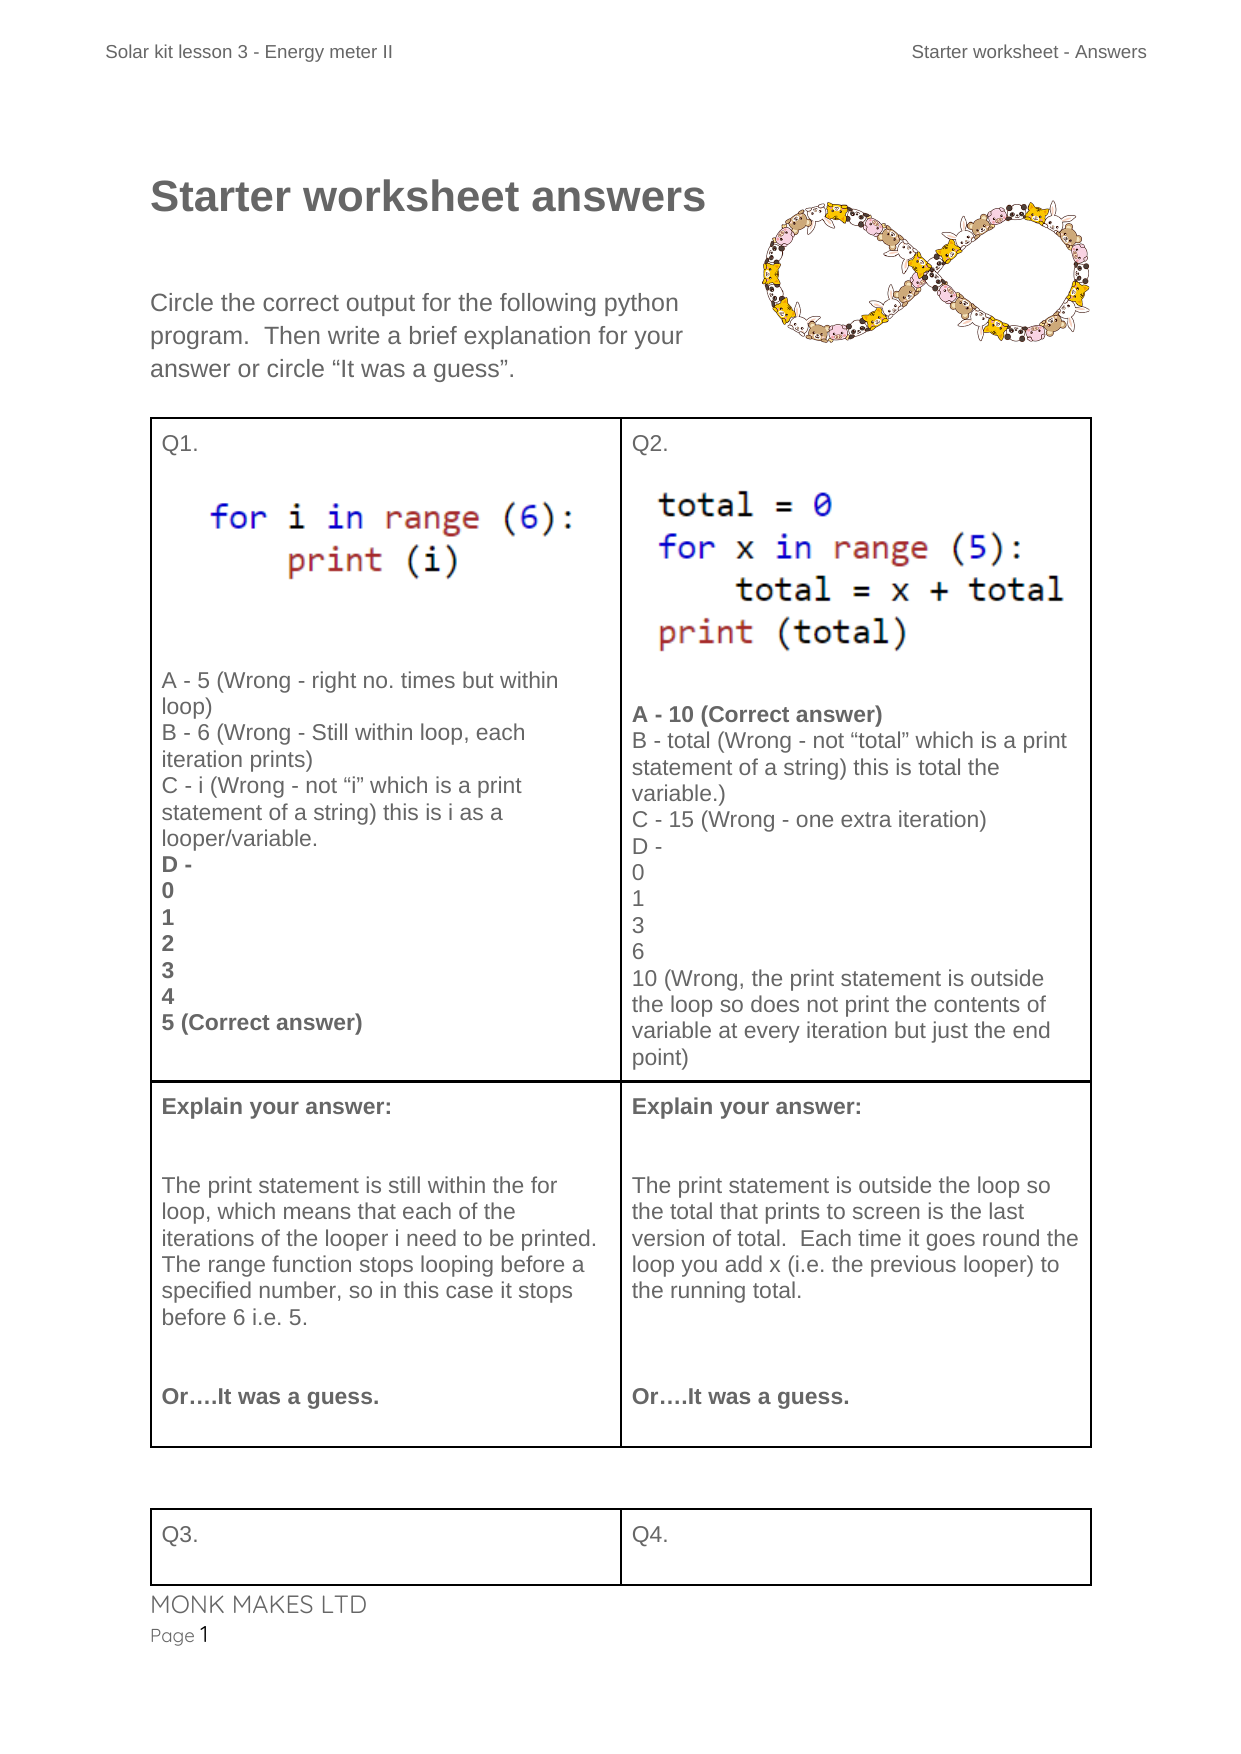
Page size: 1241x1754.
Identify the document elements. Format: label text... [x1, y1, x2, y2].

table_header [152, 1510, 620, 1584]
text Circle the correct output for the following python program. Then write a brief explanation for your answer or circle “It was a guess”. [150, 288, 1090, 382]
picture [197, 491, 579, 584]
table_header Q2. A - 10 (Correct answer) B - total (Wrong - not “total” which is a print statement of a string) this is total the variable.) C - 15 (Wrong - one extra iteration) D - 0 1 3 6 10 (Wrong, the print statement is outside the loop so does not print the contents of variable at every iteration but just the end point) [622, 419, 1090, 1080]
picture [650, 482, 1069, 656]
table_cell Explain your answer: The print statement is outside the loop so the total that prints to screen is the last version of total. Each time it goes round the loop you add x (i.e. the previous looper) to the running total. Or….It was a guess. [622, 1083, 1090, 1446]
table_header Q1. A - 5 (Wrong - right no. times but within loop) B - 6 (Wrong - Still within loop, each iteration prints) C - i (Wrong - not “i” which is a print statement of a string) this is i as a looper/variable. D - 0 1 2 3 4 5 (Correct answer) [152, 419, 620, 1080]
picture [762, 189, 1090, 354]
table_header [622, 1510, 1090, 1584]
title Starter worksheet answers [150, 171, 1090, 221]
table_cell Explain your answer: The print statement is still within the for loop, which means that each of the iterations of the looper i need to be printed. The range function stops looping before a specified number, so in this case it stops before 6 i.e. 5. Or….It was a guess. [152, 1083, 620, 1446]
